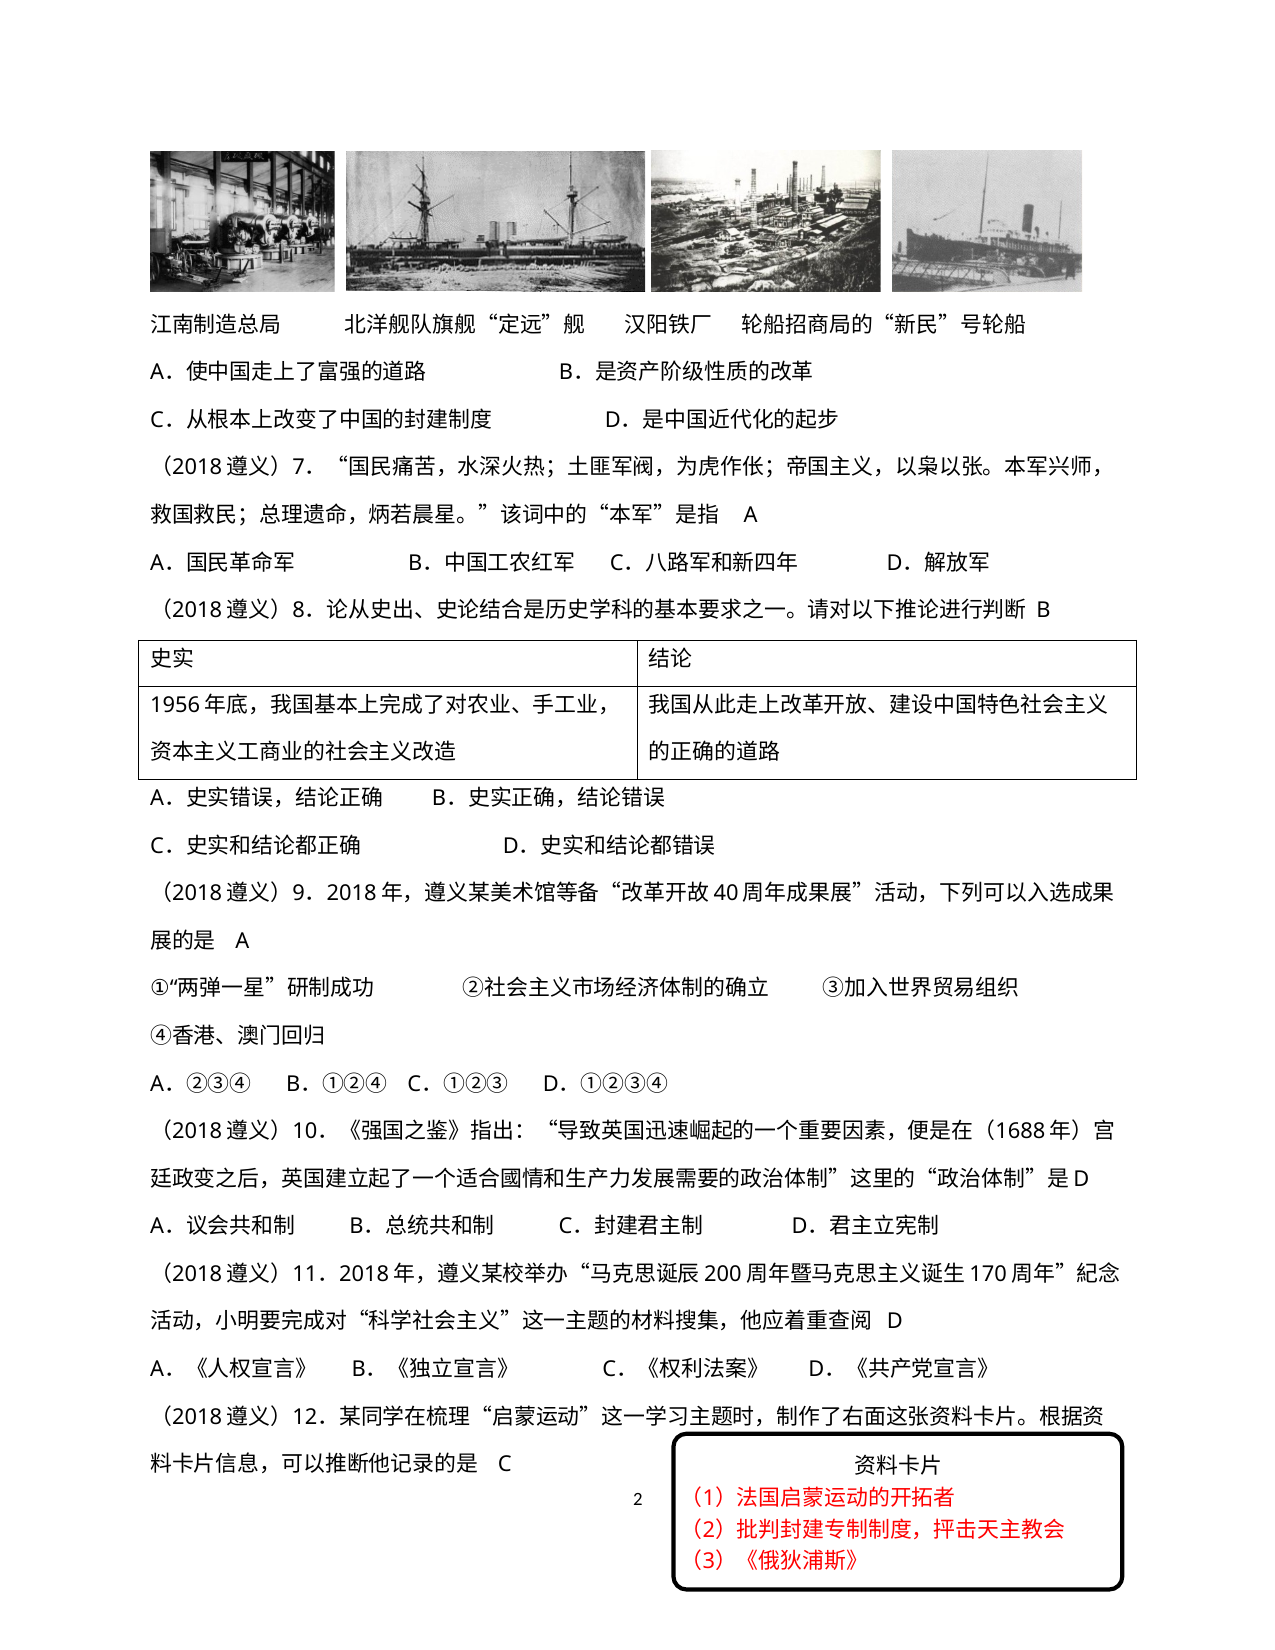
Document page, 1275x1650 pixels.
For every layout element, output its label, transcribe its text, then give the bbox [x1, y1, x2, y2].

text （2018遵义）10．《强国之鉴》指出：“导致英国迅速崛起的一个重要因素，便是在（1688年）宫廷政变之后，英国建立起了一个适合國情和生产力发展需要的政治体制”这里的“政治体制”是D [150, 1113, 1125, 1192]
text A．史实错误，结论正确 B．史实正确，结论错误 [150, 780, 1125, 812]
text A．议会共和制 B．总统共和制 C．封建君主制 D．君主立宪制 [150, 1208, 1125, 1240]
text （2018遵义）9．2018年，遵义某美术馆等备“改革开故40周年成果展”活动，下列可以入选成果展的是 A [150, 875, 1125, 954]
table_cell 1956年底，我国基本上完成了对农业、手工业，资本主义工商业的社会主义改造 [139, 687, 637, 779]
text （2018遵义）12．某同学在梳理“启蒙运动”这一学习主题时，制作了右面这张资料卡片。根据资料卡片信息，可以推断他记录的是 C [150, 1399, 1125, 1478]
table_header 史实 [139, 641, 637, 686]
text A．②③④ B．①②④ C．①②③ D．①②③④ [150, 1066, 1125, 1097]
picture [892, 150, 1083, 292]
picture [346, 151, 646, 292]
text C．史实和结论都正确 D．史实和结论都错误 [150, 828, 1125, 859]
text A．《人权宣言》 B．《独立宣言》 C．《权利法案》 D．《共产党宣言》 [150, 1351, 1125, 1383]
text （2018遵义）8．论从史出、史论结合是历史学科的基本要求之一。请对以下推论进行判断 B [150, 592, 1125, 624]
table_header 结论 [638, 641, 1136, 686]
text （2018遵义）11．2018年，遵义某校举办“马克思诞辰200周年暨马克思主义诞生170周年”紀念活动，小明要完成对“科学社会主义”这一主题的材料搜集，他应着重查阅 D [150, 1256, 1125, 1335]
text C．从根本上改变了中国的封建制度 D．是中国近代化的起步 [150, 402, 1125, 433]
text A．国民革命军 B．中国工农红军 C．八路军和新四年 D．解放军 [150, 544, 1125, 576]
picture [651, 150, 881, 292]
text ①“两弹一星”研制成功 ②社会主义市场经济体制的确立 ③加入世界贸易组织 ④香港、澳门回归 [150, 970, 1125, 1050]
text 江南制造总局 北洋舰队旗舰“定远”舰 汉阳铁厂 轮船招商局的“新民”号轮船 [150, 307, 1125, 338]
table_cell 我国从此走上改革开放、建设中国特色社会主义的正确的道路 [638, 687, 1136, 779]
picture [150, 151, 335, 292]
text A．使中国走上了富强的道路 B．是资产阶级性质的改革 [150, 354, 1125, 386]
text （2018遵义）7．“国民痛苦，水深火热；土匪军阀，为虎作伥；帝国主义，以枭以张。本军兴师，救国救民；总理遗命，炳若晨星。”该词中的“本军”是指 A [150, 449, 1125, 529]
